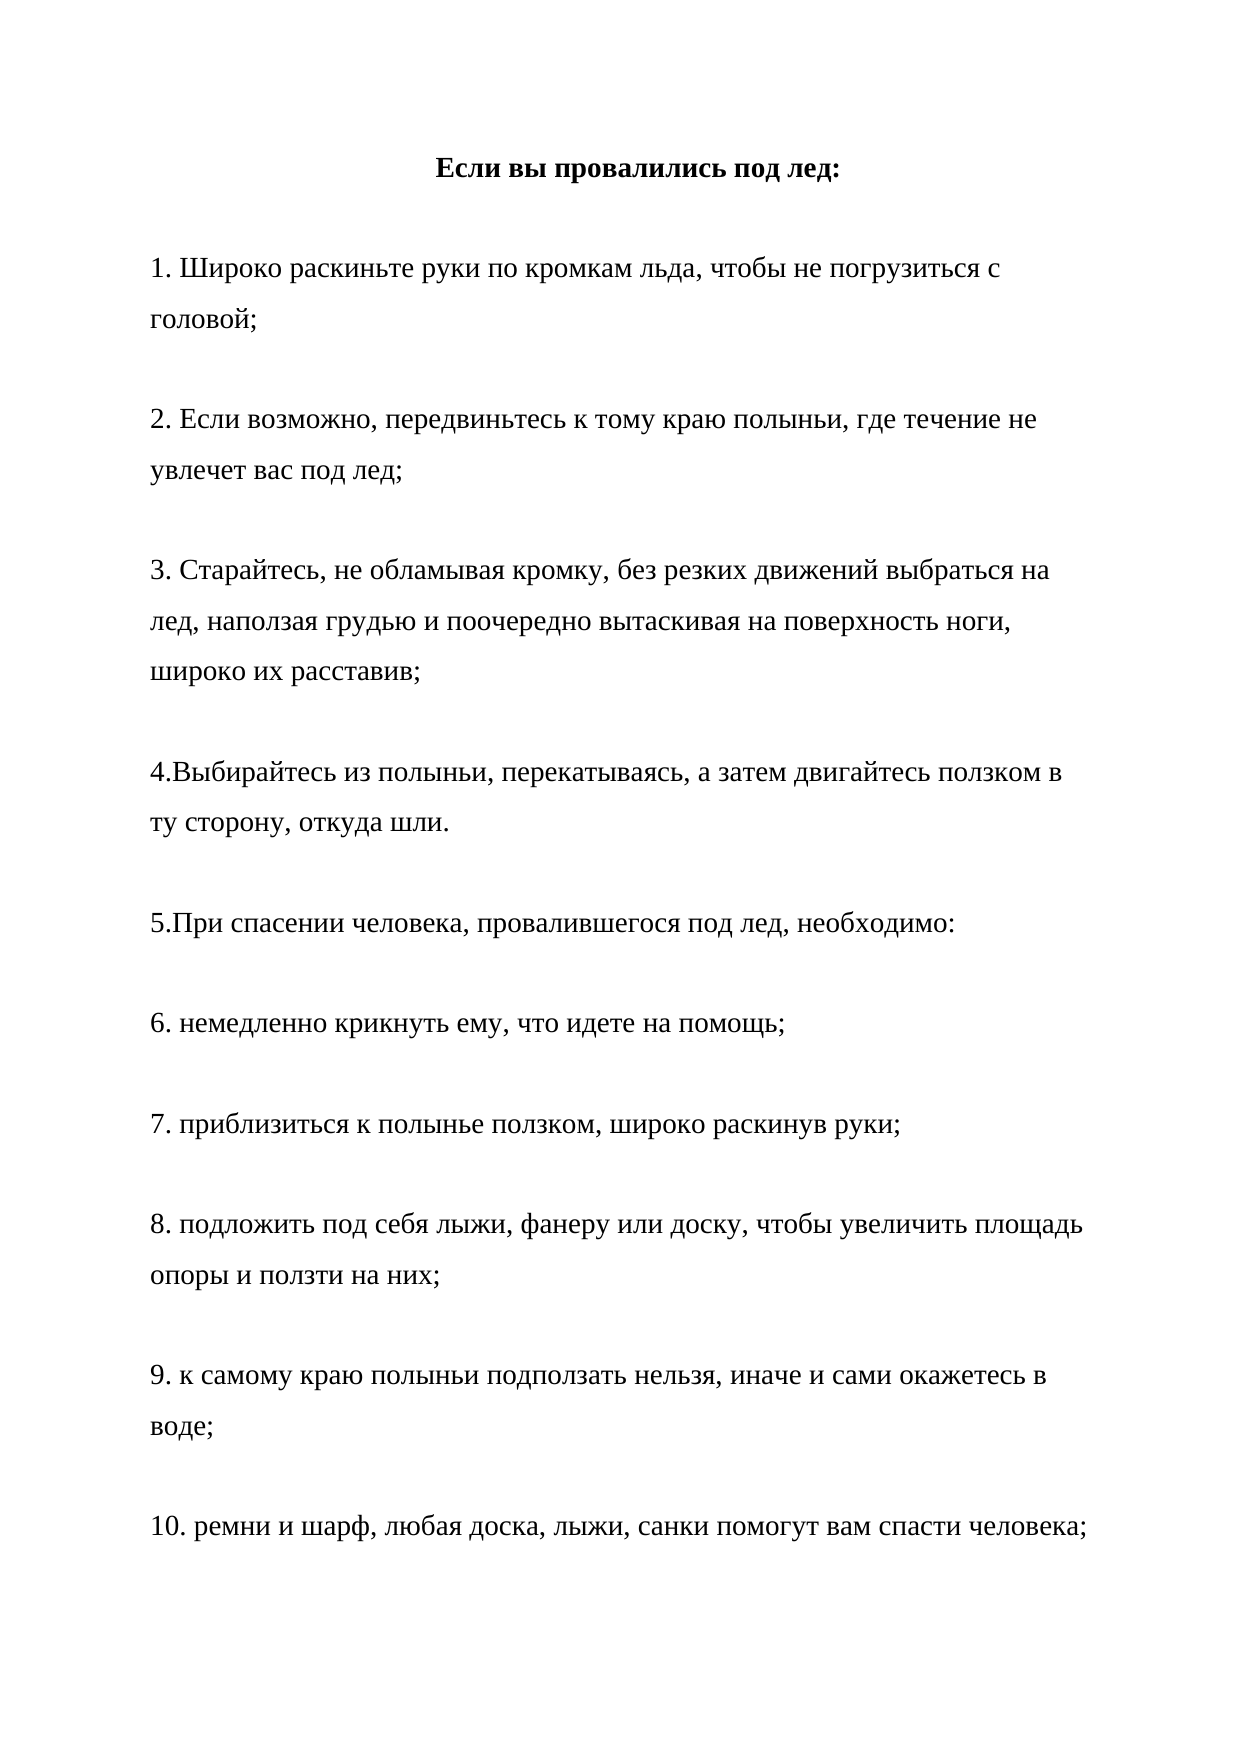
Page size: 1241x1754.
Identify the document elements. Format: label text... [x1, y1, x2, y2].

text 5.При спасении человека, провалившегося под лед, необходимо: [150, 905, 1090, 938]
text 10. ремни и шарф, любая доска, лыжи, санки помогут вам спасти человека; [150, 1508, 1090, 1542]
text 9. к самому краю полыньи подползать нельзя, иначе и сами окажетесь в воде; [150, 1357, 1090, 1441]
text 4.Выбирайтесь из полыньи, перекатываясь, а затем двигайтесь ползком в ту сторону, откуда шли. [150, 754, 1090, 838]
text 8. подложить под себя лыжи, фанеру или доску, чтобы увеличить площадь опоры и ползти на них; [150, 1207, 1090, 1290]
text 2. Если возможно, передвиньтесь к тому краю полыньи, где течение не увлечет вас под лед; [150, 402, 1090, 485]
text Если вы провалились под лед: [150, 150, 1090, 183]
text 7. приблизиться к полынье ползком, широко раскинув руки; [150, 1106, 1090, 1139]
text 1. Широко раскиньте руки по кромкам льда, чтобы не погрузиться с головой; [150, 251, 1090, 334]
text 3. Старайтесь, не обламывая кромку, без резких движений выбраться на лед, наползая грудью и поочередно вытаскивая на поверхность ноги, широко их расставив; [150, 552, 1090, 687]
text 6. немедленно крикнуть ему, что идете на помощь; [150, 1005, 1090, 1039]
